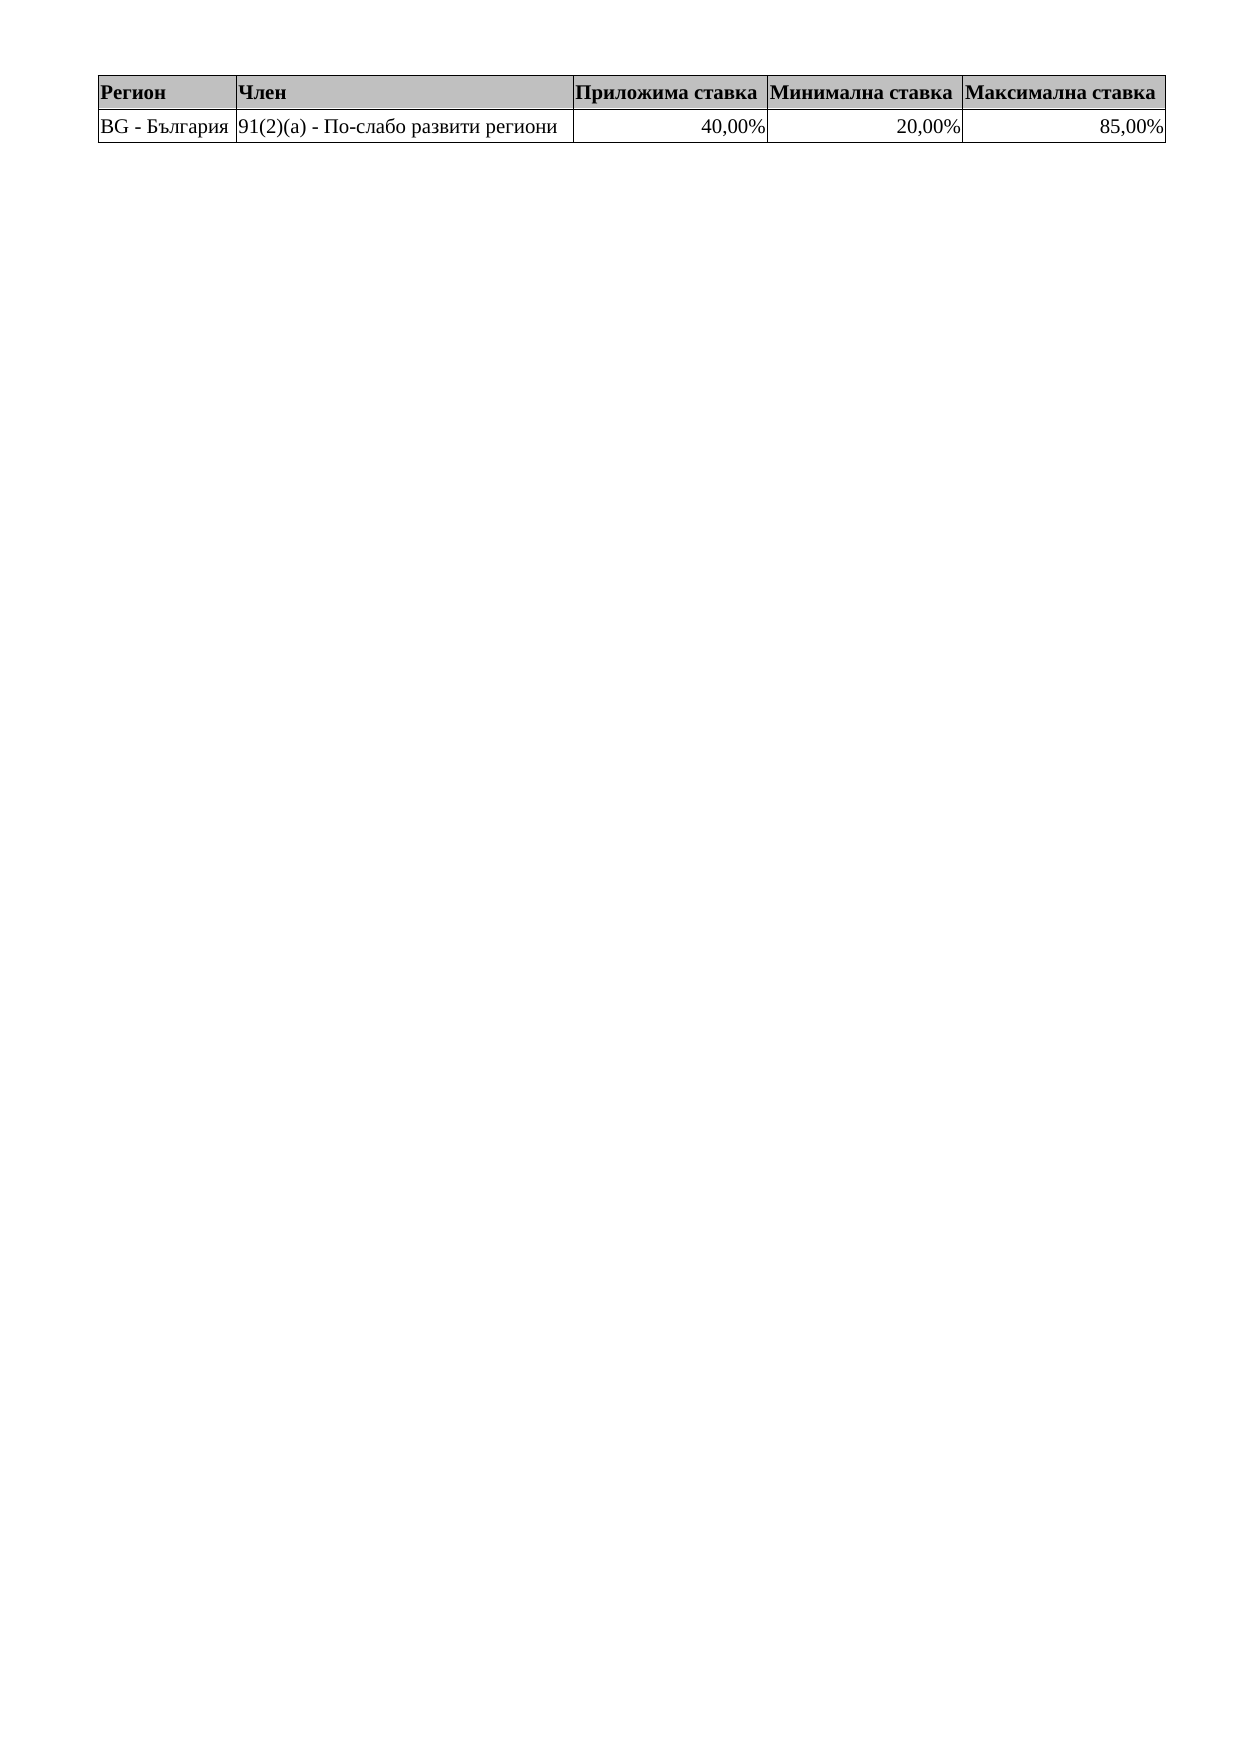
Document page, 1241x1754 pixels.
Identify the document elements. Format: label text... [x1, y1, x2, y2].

table_header Приложима ставка [574, 76, 767, 108]
table_header Минимална ставка [768, 76, 962, 108]
table_cell 91(2)(a) - По-слабо развити региони [237, 110, 573, 142]
table_header Регион [99, 76, 236, 108]
table_header Максимална ставка [963, 76, 1165, 108]
table_cell 20,00% [768, 110, 962, 142]
table_cell 40,00% [574, 110, 767, 142]
table_cell BG - България [99, 110, 236, 142]
table_cell 85,00% [963, 110, 1165, 142]
table_header Член [237, 76, 573, 108]
